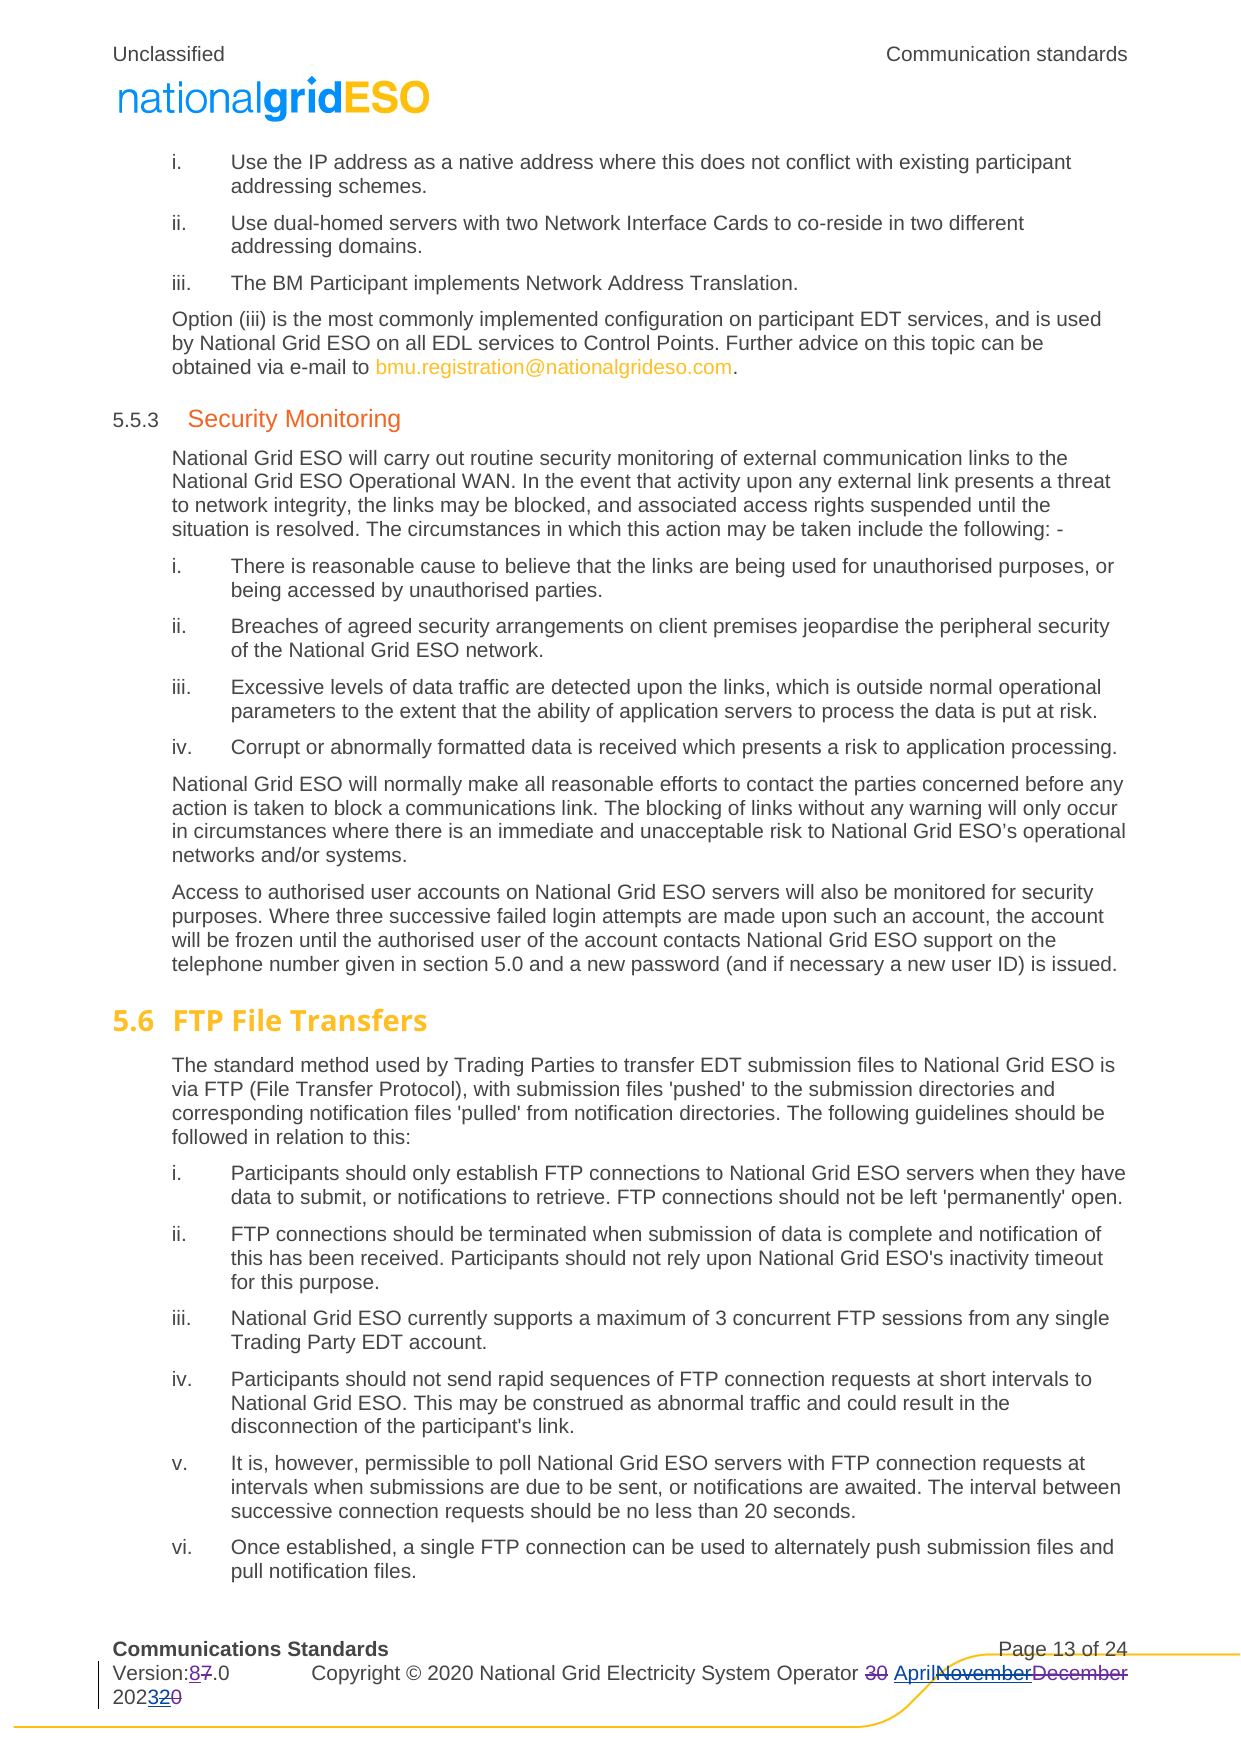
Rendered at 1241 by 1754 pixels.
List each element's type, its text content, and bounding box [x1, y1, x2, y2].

list Participants should not send rapid sequences of FTP connection requests at short intervals to National Grid ESO. This may be construed as abnormal traffic and could result in the disconnection of the participant's link. [172, 1366, 1128, 1438]
text The standard method used by Trading Parties to transfer EDT submission files to National Grid ESO is via FTP (File Transfer Protocol), with submission files 'pushed' to the submission directories and corresponding notification files 'pulled' from notification directories. The following guidelines should be followed in relation to this: [172, 1053, 1128, 1149]
list National Grid ESO currently supports a maximum of 3 concurrent FTP sessions from any single Trading Party EDT account. [172, 1306, 1128, 1354]
list Use dual-homed servers with two Network Interface Cards to co-reside in two different addressing domains. [172, 210, 1128, 258]
list Breaches of agreed security arrangements on client premises jeopardise the peripheral security of the National Grid ESO network. [172, 614, 1128, 662]
text Access to authorised user accounts on National Grid ESO servers will also be monitored for security purposes. Where three successive failed login attempts are made upon such an account, the account will be frozen until the authorised user of the account contacts National Grid ESO support on the telephone number given in section 5.0 and a new password (and if necessary a new user ID) is issued. [172, 880, 1128, 976]
text National Grid ESO will normally make all reasonable efforts to contact the parties concerned before any action is taken to block a communications link. The blocking of links without any warning will only occur in circumstances where there is an immediate and unacceptable risk to National Grid ESO’s operational networks and/or systems. [172, 771, 1128, 867]
text National Grid ESO will carry out routine security monitoring of external communication links to the National Grid ESO Operational WAN. In the event that activity upon any external link presents a threat to network integrity, the links may be blocked, and associated access rights suspended until the situation is resolved. The circumstances in which this action may be taken include the following: - [172, 445, 1128, 541]
subtitle Security Monitoring [112, 404, 1128, 433]
list There is reasonable cause to believe that the links are being used for unauthorised purposes, or being accessed by unauthorised parties. [172, 554, 1128, 602]
list Participants should only establish FTP connections to National Grid ESO servers when they have data to submit, or notifications to retrieve. FTP connections should not be left 'permanently' open. [172, 1161, 1128, 1209]
list Use the IP address as a native address where this does not conflict with existing participant addressing schemes. [172, 150, 1128, 198]
list FTP connections should be terminated when submission of data is complete and notification of this has been received. Participants should not rely upon National Grid ESO's inactivity timeout for this purpose. [172, 1222, 1128, 1293]
text Option (iii) is the most commonly implemented configuration on participant EDT services, and is used by National Grid ESO on all EDL services to Control Points. Further advice on this topic can be obtained via e-mail to bmu.registration@nationalgrideso.com. [172, 307, 1128, 379]
list It is, however, permissible to poll National Grid ESO servers with FTP connection requests at intervals when submissions are due to be sent, or notifications are awaited. The interval between successive connection requests should be no less than 20 seconds. [172, 1451, 1128, 1523]
list The BM Participant implements Network Address Translation. [172, 271, 1128, 295]
list Once established, a single FTP connection can be used to alternately push submission files and pull notification files. [172, 1535, 1128, 1583]
list Corrupt or abnormally formatted data is received which presents a risk to application processing. [172, 735, 1128, 759]
subtitle FTP File Transfers [112, 1001, 1128, 1040]
list Excessive levels of data traffic are detected upon the links, which is outside normal operational parameters to the extent that the ability of application servers to process the data is put at risk. [172, 674, 1128, 722]
picture [13, 1, 1241, 1751]
